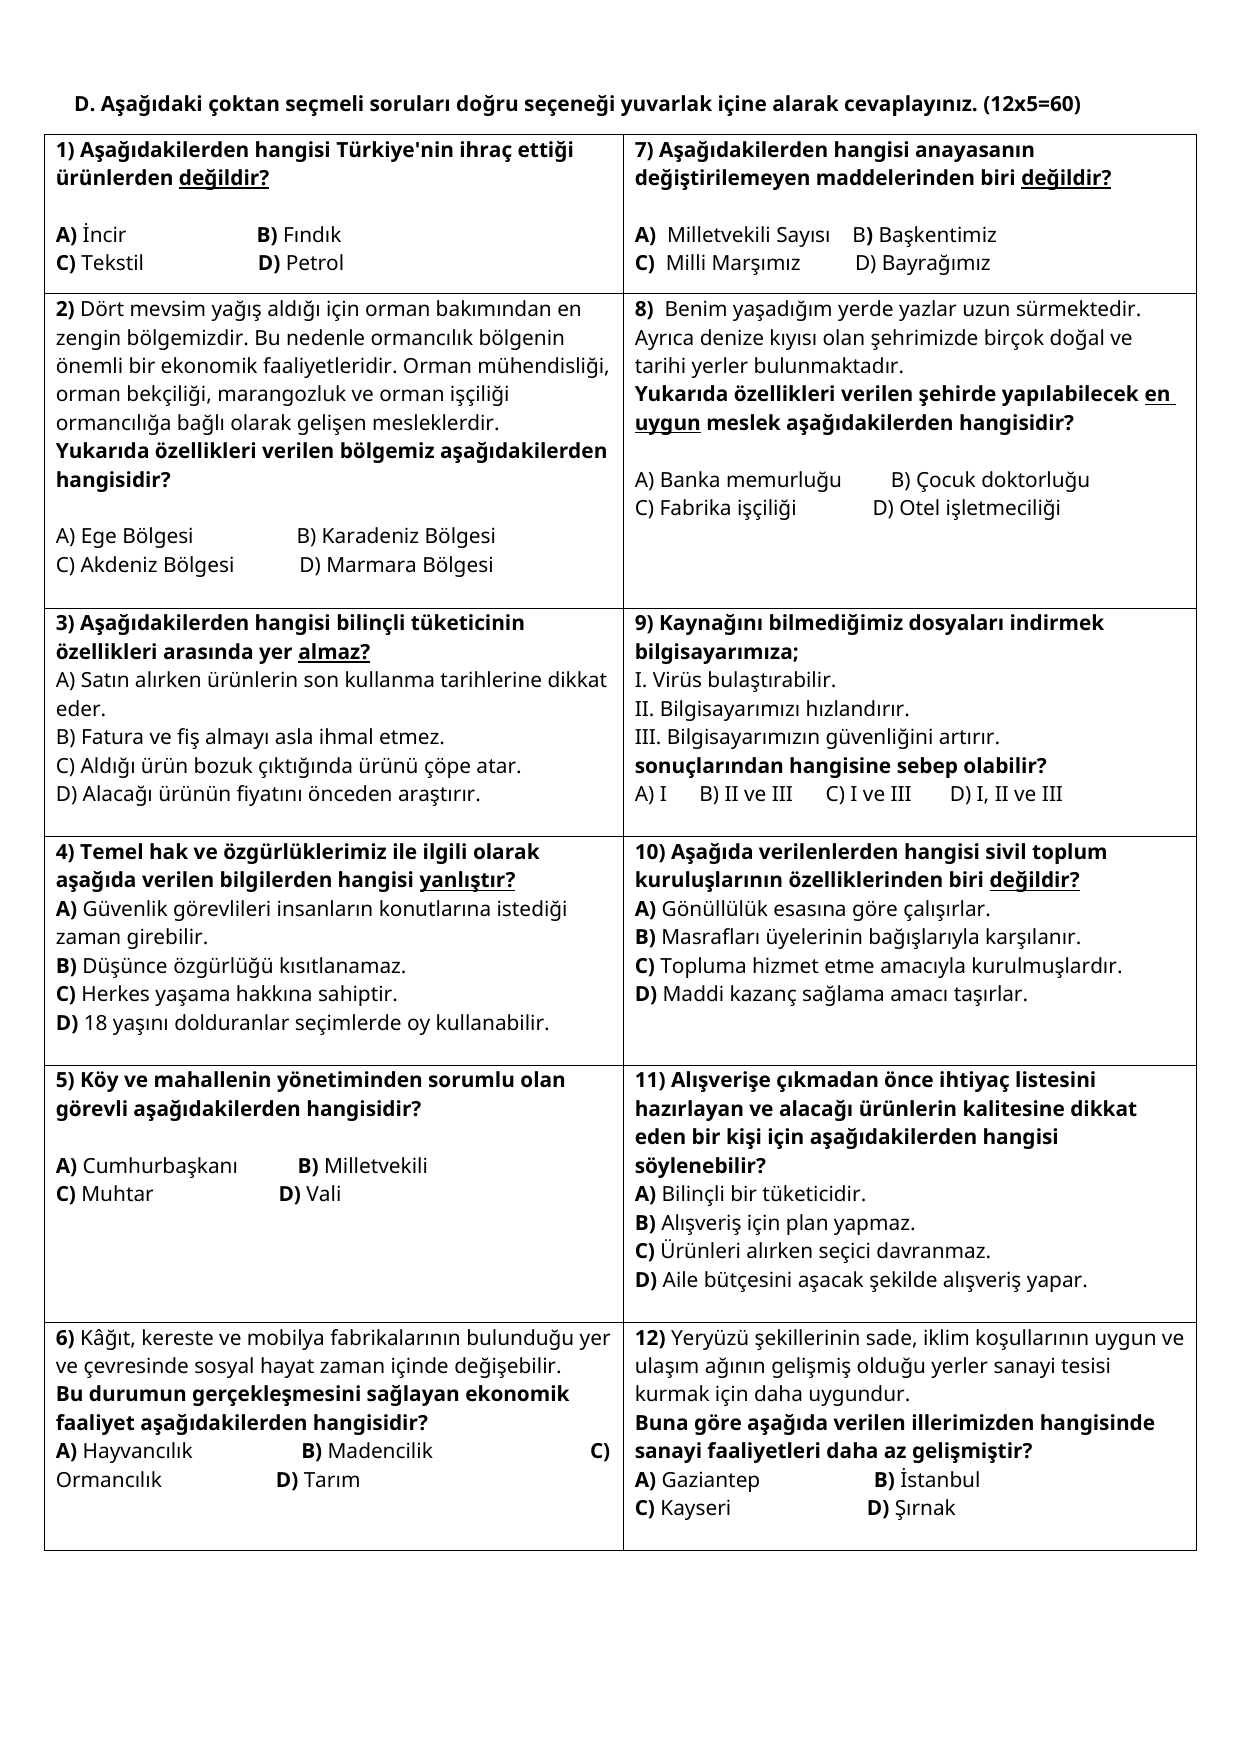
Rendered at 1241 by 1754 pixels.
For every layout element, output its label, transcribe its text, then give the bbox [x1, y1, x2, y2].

table_cell 3) Aşağıdakilerden hangisi bilinçli tüketicinin özellikleri arasında yer almaz? A) Satın alırken ürünlerin son kullanma tarihlerine dikkat eder. B) Fatura ve fiş almayı asla ihmal etmez. C) Aldığı ürün bozuk çıktığında ürünü çöpe atar. D) Alacağı ürünün fiyatını önceden araştırır. [45, 609, 623, 836]
table_header 1) Aşağıdakilerden hangisi Türkiye'nin ihraç ettiği ürünlerden değildir? A) İncir B) Fındık C) Tekstil D) Petrol [45, 135, 623, 293]
table_cell 2) Dört mevsim yağış aldığı için orman bakımından en zengin bölgemizdir. Bu nedenle ormancılık bölgenin önemli bir ekonomik faaliyetleridir. Orman mühendisliği, orman bekçiliği, marangozluk ve orman işçiliği ormancılığa bağlı olarak gelişen mesleklerdir. Yukarıda özellikleri verilen bölgemiz aşağıdakilerden hangisidir? A) Ege Bölgesi B) Karadeniz Bölgesi C) Akdeniz Bölgesi D) Marmara Bölgesi [45, 294, 623, 607]
table_cell 5) Köy ve mahallenin yönetiminden sorumlu olan görevli aşağıdakilerden hangisidir? A) Cumhurbaşkanı B) Milletvekili C) Muhtar D) Vali [45, 1066, 623, 1322]
table_cell 12) Yeryüzü şekillerinin sade, iklim koşullarının uygun ve ulaşım ağının gelişmiş olduğu yerler sanayi tesisi kurmak için daha uygundur. Buna göre aşağıda verilen illerimizden hangisinde sanayi faaliyetleri daha az gelişmiştir? A) Gaziantep B) İstanbul C) Kayseri D) Şırnak [624, 1323, 1196, 1550]
table_cell 9) Kaynağını bilmediğimiz dosyaları indirmek bilgisayarımıza; I. Virüs bulaştırabilir. II. Bilgisayarımızı hızlandırır. III. Bilgisayarımızın güvenliğini artırır. sonuçlarından hangisine sebep olabilir? A) I B) II ve III C) I ve III D) I, II ve III [624, 609, 1196, 836]
table_cell 4) Temel hak ve özgürlüklerimiz ile ilgili olarak aşağıda verilen bilgilerden hangisi yanlıştır? A) Güvenlik görevlileri insanların konutlarına istediği zaman girebilir. B) Düşünce özgürlüğü kısıtlanamaz. C) Herkes yaşama hakkına sahiptir. D) 18 yaşını dolduranlar seçimlerde oy kullanabilir. [45, 837, 623, 1064]
table_header 7) Aşağıdakilerden hangisi anayasanın değiştirilemeyen maddelerinden biri değildir? A) Milletvekili Sayısı B) Başkentimiz C) Milli Marşımız D) Bayrağımız [624, 135, 1196, 293]
table_cell 11) Alışverişe çıkmadan önce ihtiyaç listesini hazırlayan ve alacağı ürünlerin kalitesine dikkat eden bir kişi için aşağıdakilerden hangisi söylenebilir? A) Bilinçli bir tüketicidir. B) Alışveriş için plan yapmaz. C) Ürünleri alırken seçici davranmaz. D) Aile bütçesini aşacak şekilde alışveriş yapar. [624, 1066, 1196, 1322]
table_cell 10) Aşağıda verilenlerden hangisi sivil toplum kuruluşlarının özelliklerinden biri değildir? A) Gönüllülük esasına göre çalışırlar. B) Masrafları üyelerinin bağışlarıyla karşılanır. C) Topluma hizmet etme amacıyla kurulmuşlardır. D) Maddi kazanç sağlama amacı taşırlar. [624, 837, 1196, 1064]
table_cell 8) Benim yaşadığım yerde yazlar uzun sürmektedir. Ayrıca denize kıyısı olan şehrimizde birçok doğal ve tarihi yerler bulunmaktadır. Yukarıda özellikleri verilen şehirde yapılabilecek en uygun meslek aşağıdakilerden hangisidir? A) Banka memurluğu B) Çocuk doktorluğu C) Fabrika işçiliği D) Otel işletmeciliği [624, 294, 1196, 607]
table_cell 6) Kâğıt, kereste ve mobilya fabrikalarının bulunduğu yer ve çevresinde sosyal hayat zaman içinde değişebilir. Bu durumun gerçekleşmesini sağlayan ekonomik faaliyet aşağıdakilerden hangisidir? A) Hayvancılık B) Madencilik C) Ormancılık D) Tarım [45, 1323, 623, 1550]
text D. Aşağıdaki çoktan seçmeli soruları doğru seçeneği yuvarlak içine alarak cevaplayınız. (12x5=60) [74, 89, 1167, 117]
